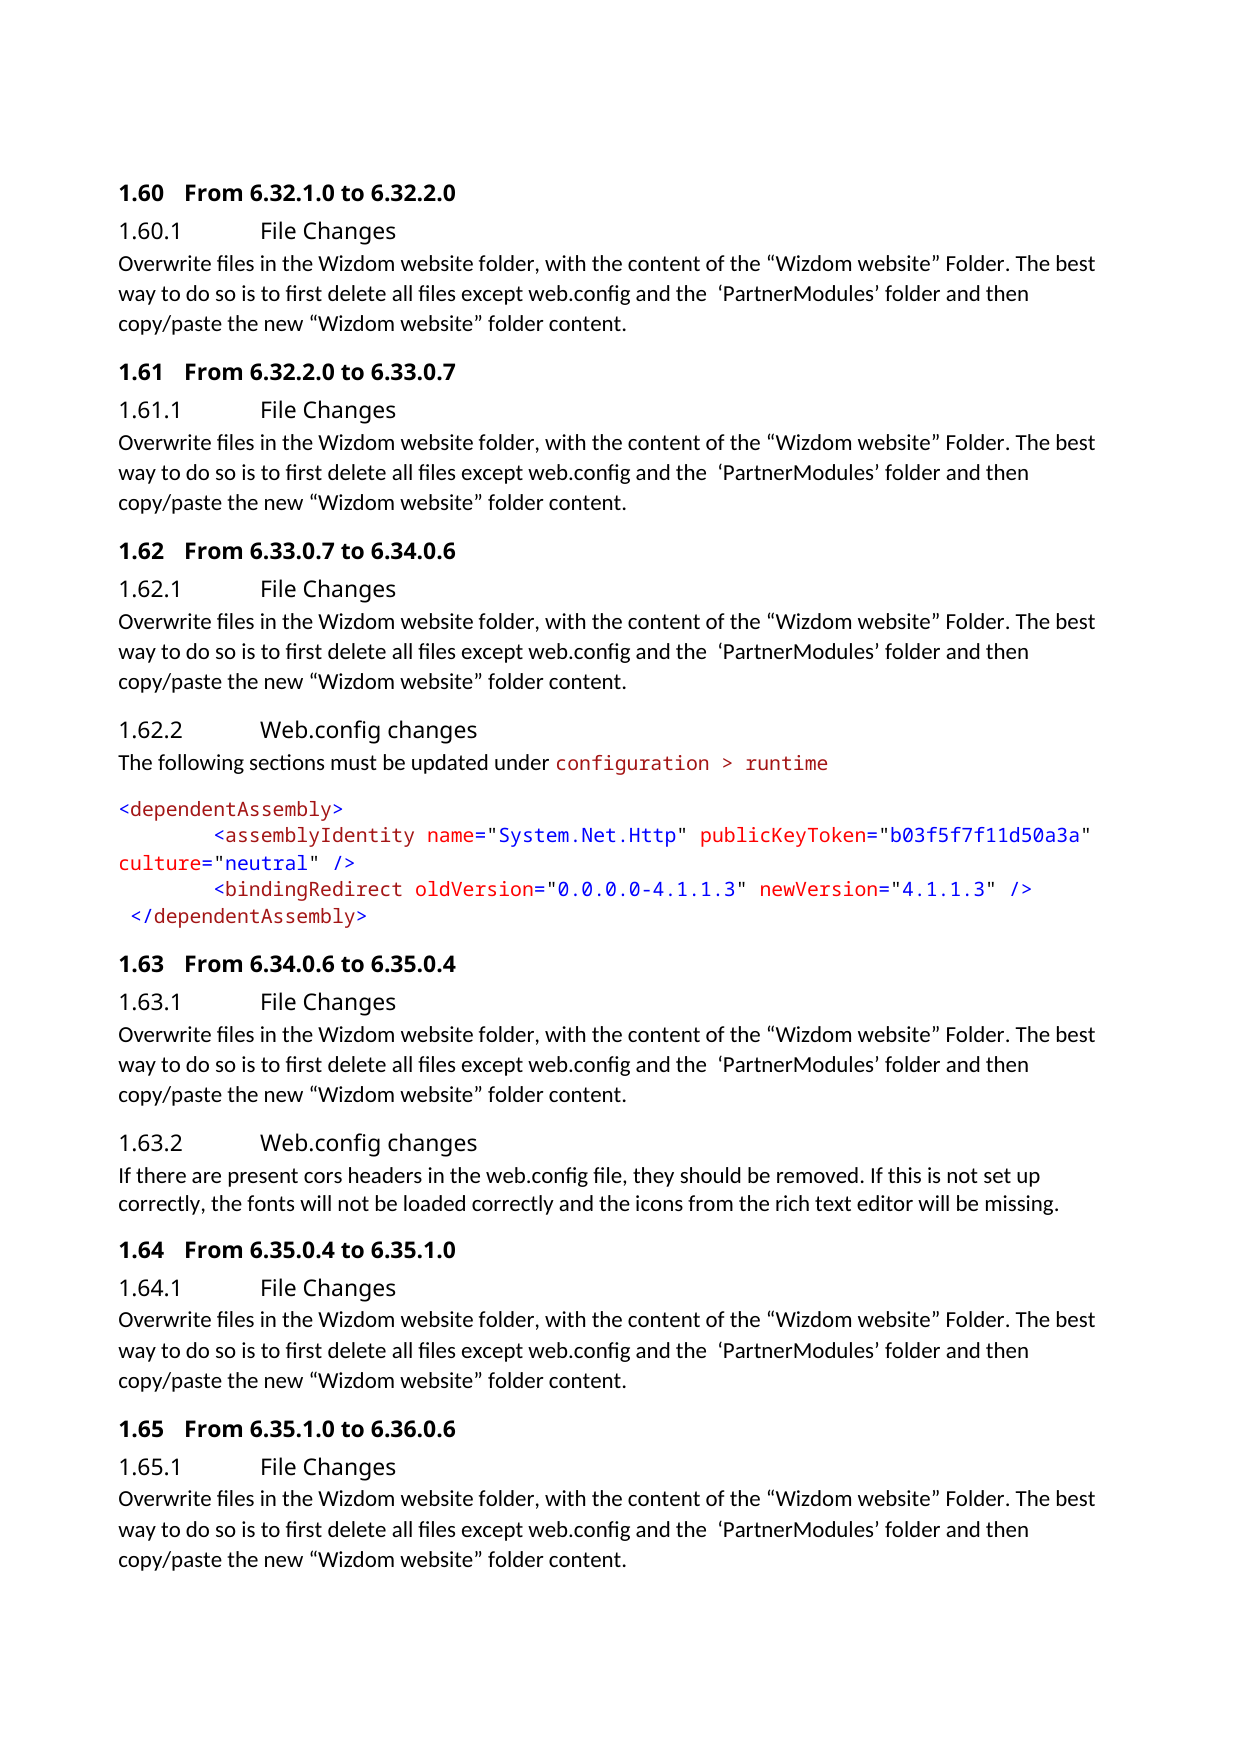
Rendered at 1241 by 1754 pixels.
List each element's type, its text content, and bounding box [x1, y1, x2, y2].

subtitle From 6.33.0.7 to 6.34.0.6 [118, 535, 1122, 566]
subtitle From 6.32.2.0 to 6.33.0.7 [118, 356, 1122, 387]
subtitle From 6.32.1.0 to 6.32.2.0 [118, 177, 1122, 208]
text <bindingRedirect oldVersion="0.0.0.0-4.1.1.3" newVersion="4.1.1.3" /> [118, 876, 1122, 903]
subtitle From 6.35.1.0 to 6.36.0.6 [118, 1413, 1122, 1444]
subtitle File Changes [118, 986, 1122, 1018]
text </dependentAssembly> [118, 903, 1122, 930]
subtitle File Changes [118, 394, 1122, 425]
text <assemblyIdentity name="System.Net.Http" publicKeyToken="b03f5f7f11d50a3a" culture="neutral" /> [118, 822, 1122, 876]
subtitle Web.config changes [118, 1127, 1122, 1159]
subtitle File Changes [118, 573, 1122, 604]
subtitle From 6.34.0.6 to 6.35.0.4 [118, 948, 1122, 980]
text <dependentAssembly> [118, 795, 1122, 822]
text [118, 1484, 1122, 1573]
subtitle File Changes [118, 215, 1122, 246]
text The following sections must be updated under configuration > runtime [118, 748, 1122, 776]
subtitle File Changes [118, 1451, 1122, 1482]
subtitle Web.config changes [118, 714, 1122, 745]
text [118, 249, 1122, 337]
subtitle File Changes [118, 1272, 1122, 1303]
text If there are present cors headers in the web.config file, they should be removed. If this is not set up correctly, the fonts will not be loaded correctly and the icons from the rich text editor will be missing. [118, 1161, 1122, 1217]
subtitle From 6.35.0.4 to 6.35.1.0 [118, 1234, 1122, 1265]
